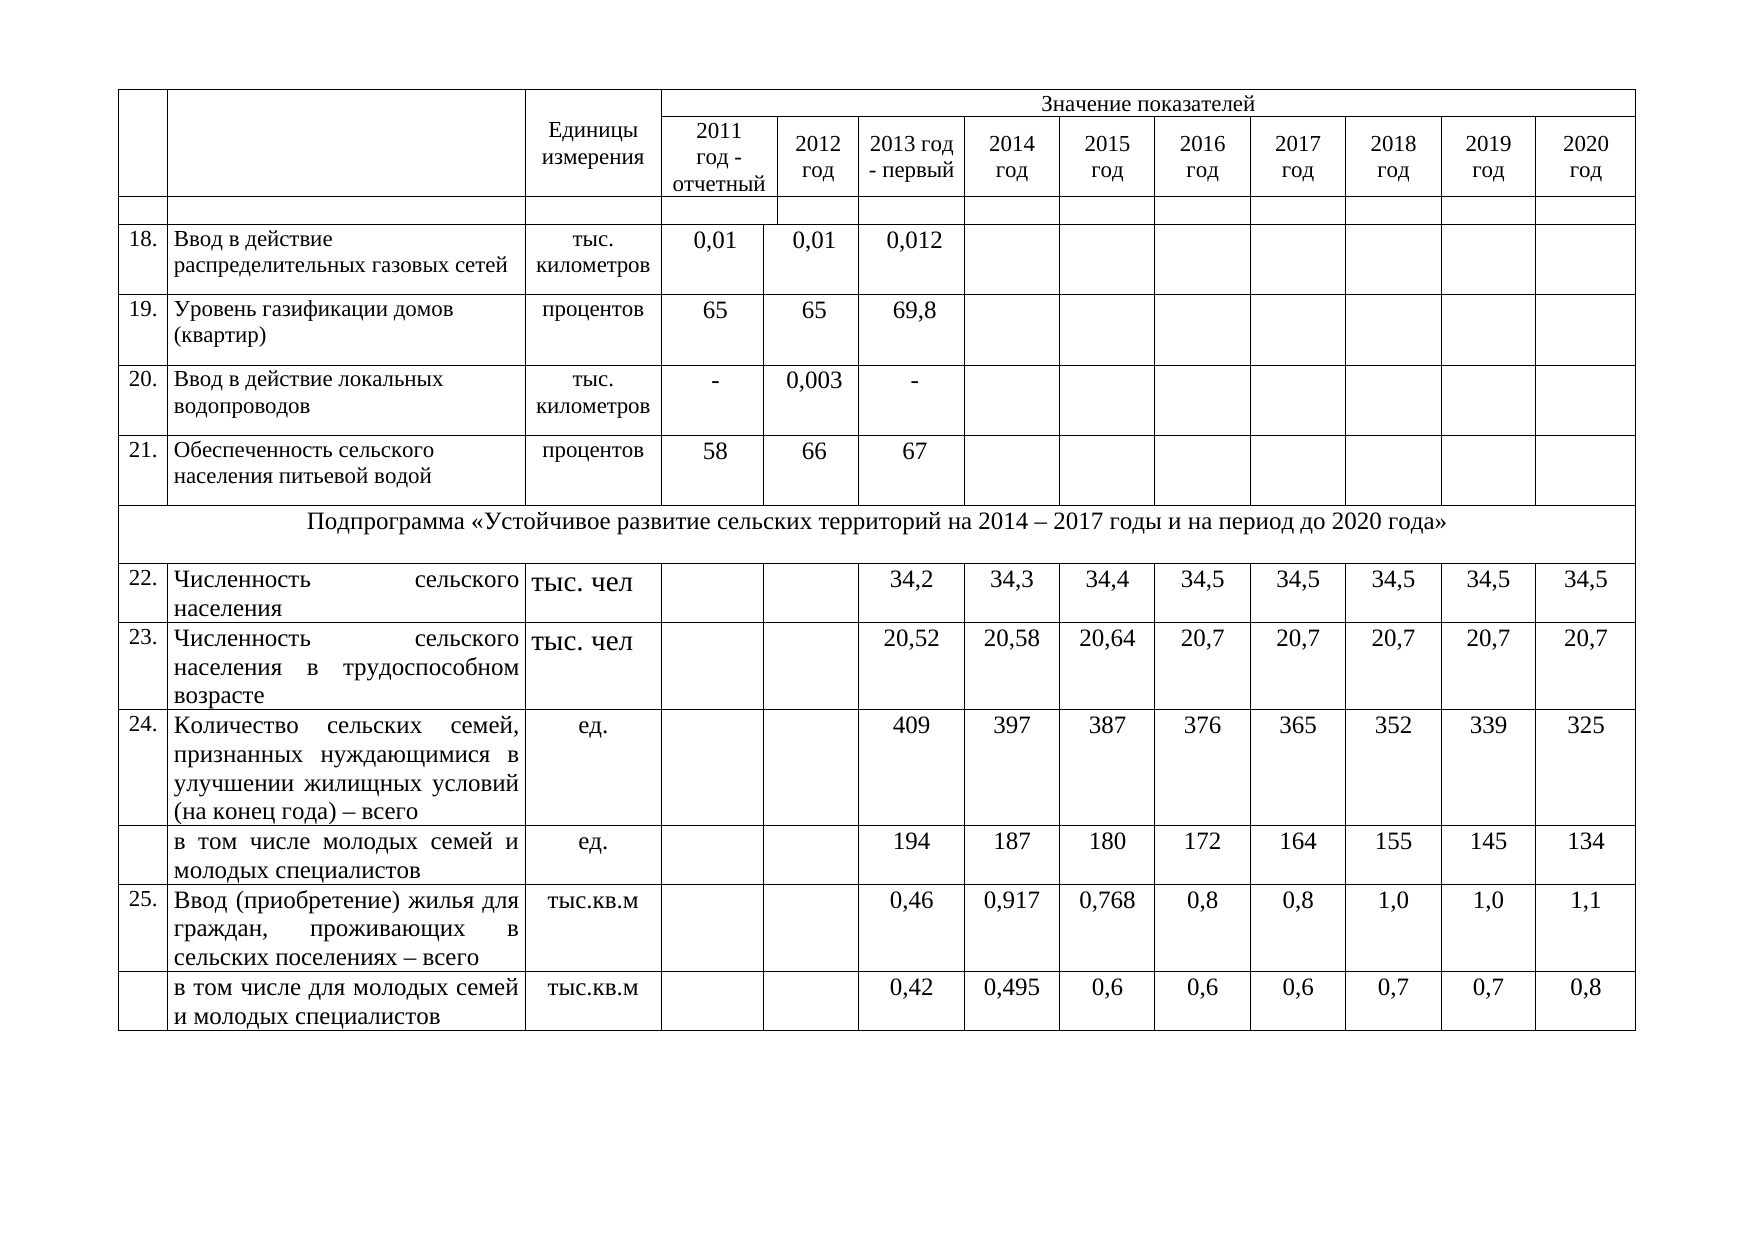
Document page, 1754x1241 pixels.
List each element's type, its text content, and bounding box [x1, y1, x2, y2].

table_cell 2020 год [1536, 117, 1635, 196]
table_cell [1251, 436, 1345, 505]
table_cell Количество сельских семей, признанных нуждающимися в улучшении жилищных условий (на конец года) – всего [168, 710, 525, 825]
table_cell [662, 972, 763, 1029]
table_header Единицы измерения [526, 90, 661, 196]
table_cell - [662, 366, 763, 435]
table_cell 23. [119, 623, 167, 709]
table_cell 67 [859, 436, 964, 505]
table_cell 2013 год - первый [859, 117, 964, 196]
table_cell [662, 826, 763, 884]
table_cell [119, 972, 167, 1029]
table_cell 0,7 [1442, 972, 1535, 1029]
table_cell 34,5 [1251, 564, 1345, 622]
table_cell Численность сельского населения [168, 564, 525, 622]
table_cell тыс. километров [526, 225, 661, 294]
table_cell 34,4 [1060, 564, 1154, 622]
table_cell [764, 885, 858, 971]
table_cell 0,46 [859, 885, 964, 971]
table_cell [859, 197, 964, 224]
table_cell тыс.кв.м [526, 885, 661, 971]
table_cell 2018 год [1346, 117, 1441, 196]
table_cell в том числе молодых семей и молодых специалистов [168, 826, 525, 884]
table_cell 18. [119, 225, 167, 294]
table_cell 0,8 [1155, 885, 1250, 971]
table_cell [1155, 436, 1250, 505]
table_cell 34,5 [1155, 564, 1250, 622]
table_cell [965, 366, 1059, 435]
table_cell [965, 225, 1059, 294]
table_header Значение показателей [662, 90, 1635, 116]
table_cell 145 [1442, 826, 1535, 884]
table_cell 0,8 [1251, 885, 1345, 971]
table_cell [965, 197, 1059, 224]
table_cell [1060, 436, 1154, 505]
table_cell [764, 623, 858, 709]
table_cell [662, 710, 763, 825]
table_cell Уровень газификации домов (квартир) [168, 295, 525, 364]
table_cell 2011 год - отчетный [662, 117, 777, 196]
table_cell Ввод в действие распределительных газовых сетей [168, 225, 525, 294]
table_cell [965, 295, 1059, 364]
table_cell [1251, 295, 1345, 364]
table_cell [1060, 225, 1154, 294]
table_cell тыс. чел [526, 564, 661, 622]
table_cell [1442, 225, 1535, 294]
table_cell 325 [1536, 710, 1635, 825]
table_cell 155 [1346, 826, 1441, 884]
table_cell 0,003 [764, 366, 858, 435]
table_cell 21. [119, 436, 167, 505]
table_cell 25. [119, 885, 167, 971]
table_cell [526, 197, 661, 224]
table_cell 339 [1442, 710, 1535, 825]
table_cell 0,8 [1536, 972, 1635, 1029]
table_cell [764, 826, 858, 884]
table_cell 172 [1155, 826, 1250, 884]
table_cell тыс. километров [526, 366, 661, 435]
table_cell тыс. чел [526, 623, 661, 709]
table_cell 58 [662, 436, 763, 505]
table_cell 0,495 [965, 972, 1059, 1029]
table_cell [1155, 225, 1250, 294]
table_cell 397 [965, 710, 1059, 825]
table_cell 194 [859, 826, 964, 884]
table_cell [662, 564, 763, 622]
table_cell 65 [662, 295, 763, 364]
table_cell Подпрограмма «Устойчивое развитие сельских территорий на 2014 – 2017 годы и на период до 2020 года» [119, 506, 1635, 563]
table_cell Ввод в действие локальных водопроводов [168, 366, 525, 435]
table_cell [1346, 197, 1441, 224]
table_cell 0,01 [764, 225, 858, 294]
table_cell [1536, 295, 1635, 364]
table_cell процентов [526, 295, 661, 364]
table_cell 2017 год [1251, 117, 1345, 196]
table_cell [778, 197, 858, 224]
table_cell [1060, 197, 1154, 224]
table_cell 134 [1536, 826, 1635, 884]
table_cell [1060, 295, 1154, 364]
table_cell 2015 год [1060, 117, 1154, 196]
table_cell [1346, 366, 1441, 435]
table_cell 1,0 [1346, 885, 1441, 971]
table_cell 1,1 [1536, 885, 1635, 971]
table_cell Ввод (приобретение) жилья для граждан, проживающих в сельских поселениях – всего [168, 885, 525, 971]
table_cell 376 [1155, 710, 1250, 825]
table_cell 65 [764, 295, 858, 364]
table_cell Численность сельского населения в трудоспособном возрасте [168, 623, 525, 709]
table_cell 34,5 [1346, 564, 1441, 622]
table_cell 187 [965, 826, 1059, 884]
table_cell 2014 год [965, 117, 1059, 196]
table_cell ед. [526, 826, 661, 884]
table_cell 164 [1251, 826, 1345, 884]
table_cell [764, 710, 858, 825]
table_cell 409 [859, 710, 964, 825]
table_cell [1442, 295, 1535, 364]
table_cell [662, 623, 763, 709]
table_cell [168, 197, 525, 224]
table_cell [662, 885, 763, 971]
table_cell 0,01 [662, 225, 763, 294]
table_cell 19. [119, 295, 167, 364]
table_cell 387 [1060, 710, 1154, 825]
table_cell 0,012 [859, 225, 964, 294]
table_cell [1155, 295, 1250, 364]
table_cell [1536, 436, 1635, 505]
table_cell [1536, 197, 1635, 224]
table_cell 20,7 [1251, 623, 1345, 709]
table_cell в том числе для молодых семей и молодых специалистов [168, 972, 525, 1029]
table_cell [1251, 225, 1345, 294]
table_cell процентов [526, 436, 661, 505]
table_cell [1536, 366, 1635, 435]
table_cell Обеспеченность сельского населения питьевой водой [168, 436, 525, 505]
table_header [119, 90, 167, 196]
table_cell 0,42 [859, 972, 964, 1029]
table_cell 34,3 [965, 564, 1059, 622]
table_cell 0,6 [1060, 972, 1154, 1029]
table_header [168, 90, 525, 196]
table_cell 20,52 [859, 623, 964, 709]
table_cell 34,2 [859, 564, 964, 622]
table_cell [662, 197, 777, 224]
table_cell 20. [119, 366, 167, 435]
table_cell 0,6 [1155, 972, 1250, 1029]
table_cell [1442, 366, 1535, 435]
table_cell 0,917 [965, 885, 1059, 971]
table_cell 34,5 [1442, 564, 1535, 622]
table_cell [1346, 225, 1441, 294]
table_cell 20,7 [1442, 623, 1535, 709]
table_cell [119, 197, 167, 224]
table_cell 69,8 [859, 295, 964, 364]
table_cell 365 [1251, 710, 1345, 825]
table_cell [1155, 197, 1250, 224]
table_cell [764, 972, 858, 1029]
table_cell 180 [1060, 826, 1154, 884]
table_cell 20,7 [1155, 623, 1250, 709]
table_cell 20,7 [1536, 623, 1635, 709]
table_cell [1060, 366, 1154, 435]
table_cell [1251, 197, 1345, 224]
table_cell 22. [119, 564, 167, 622]
table_cell [1442, 197, 1535, 224]
table_cell 24. [119, 710, 167, 825]
table_cell [119, 826, 167, 884]
table_cell ед. [526, 710, 661, 825]
table_cell 0,7 [1346, 972, 1441, 1029]
table_cell [764, 564, 858, 622]
table_cell [965, 436, 1059, 505]
table_cell тыс.кв.м [526, 972, 661, 1029]
table_cell 20,58 [965, 623, 1059, 709]
table_cell 0,768 [1060, 885, 1154, 971]
table_cell [1346, 295, 1441, 364]
table_cell 66 [764, 436, 858, 505]
table_cell [1442, 436, 1535, 505]
table_cell 20,64 [1060, 623, 1154, 709]
table_cell 0,6 [1251, 972, 1345, 1029]
table_cell 2012 год [778, 117, 858, 196]
table_cell [1536, 225, 1635, 294]
table_cell [1251, 366, 1345, 435]
table_cell 352 [1346, 710, 1441, 825]
table_cell 34,5 [1536, 564, 1635, 622]
table_cell 2016 год [1155, 117, 1250, 196]
table_cell - [859, 366, 964, 435]
table_cell 1,0 [1442, 885, 1535, 971]
table_cell [1346, 436, 1441, 505]
table_cell 20,7 [1346, 623, 1441, 709]
table_cell [1155, 366, 1250, 435]
table_cell 2019 год [1442, 117, 1535, 196]
